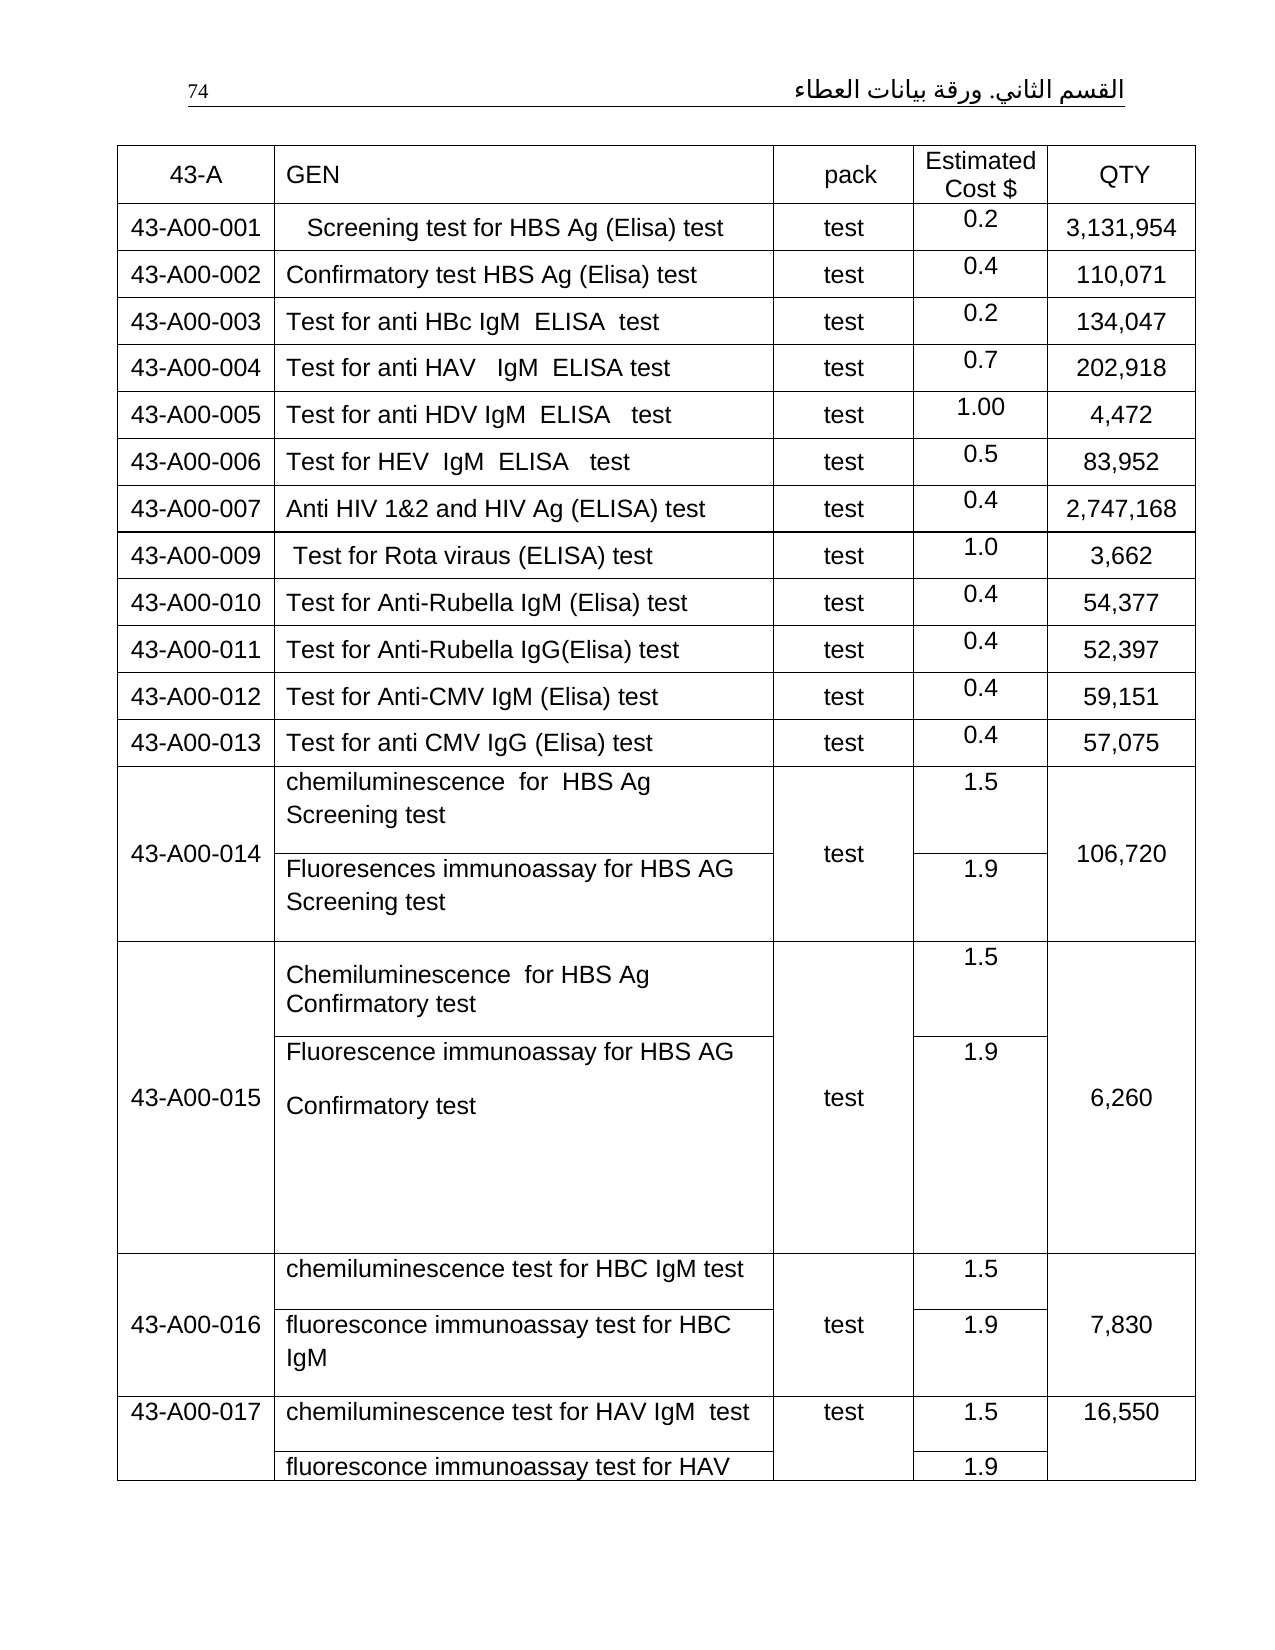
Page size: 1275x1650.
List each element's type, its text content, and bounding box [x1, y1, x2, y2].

table_cell 1.5 [914, 1397, 1047, 1451]
table_cell test [774, 345, 913, 391]
table_cell 1.0 [914, 533, 1047, 578]
table_cell 1.5 [914, 942, 1047, 1036]
table_cell chemiluminescence test for HAV IgM test [275, 1397, 773, 1451]
table_cell 43-A00-011 [118, 626, 274, 672]
table_cell fluoresconce immunoassay test for HBC IgM [275, 1310, 773, 1396]
table_cell test [774, 626, 913, 672]
table_cell 1.5 [914, 1254, 1047, 1308]
table_cell Test for anti HBc IgM ELISA test [275, 298, 773, 344]
table_cell Test for HEV IgM ELISA test [275, 439, 773, 484]
table_cell 3,131,954 [1048, 204, 1195, 250]
table_cell Test for Anti-Rubella IgM (Elisa) test [275, 579, 773, 625]
table_cell 43-A00-013 [118, 720, 274, 766]
table_cell chemiluminescence for HBS Ag Screening test [275, 767, 773, 853]
table_cell 43-A00-014 [118, 767, 274, 941]
table_cell test [774, 533, 913, 578]
table_cell test [774, 1254, 913, 1396]
table_cell 4,472 [1048, 392, 1195, 438]
table_cell chemiluminescence test for HBC IgM test [275, 1254, 773, 1308]
table_cell 134,047 [1048, 298, 1195, 344]
table_cell test [774, 439, 913, 484]
table_cell Screening test for HBS Ag (Elisa) test [275, 204, 773, 250]
table_cell test [774, 1397, 913, 1480]
table_header Estimated Cost $ [914, 146, 1047, 203]
table_cell Fluorescence immunoassay for HBS AG Confirmatory test [275, 1037, 773, 1253]
table_cell 202,918 [1048, 345, 1195, 391]
table_cell test [774, 579, 913, 625]
table_cell test [774, 298, 913, 344]
table_cell 1.9 [914, 1310, 1047, 1396]
table_header 43-A [118, 146, 274, 203]
table_cell Confirmatory test HBS Ag (Elisa) test [275, 251, 773, 297]
table_cell Chemiluminescence for HBS Ag Confirmatory test [275, 942, 773, 1036]
table_cell 43-A00-003 [118, 298, 274, 344]
table_cell 83,952 [1048, 439, 1195, 484]
table_cell 0.7 [914, 345, 1047, 391]
table_cell 0.4 [914, 673, 1047, 719]
table_cell 0.2 [914, 298, 1047, 344]
table_cell 43-A00-002 [118, 251, 274, 297]
table_cell 2,747,168 [1048, 486, 1195, 531]
table_cell 0.2 [914, 204, 1047, 250]
table_cell 57,075 [1048, 720, 1195, 766]
table_cell 43-A00-012 [118, 673, 274, 719]
table_cell 3,662 [1048, 533, 1195, 578]
table_cell Test for Anti-Rubella IgG(Elisa) test [275, 626, 773, 672]
table_cell 0.5 [914, 439, 1047, 484]
table_cell 43-A00-006 [118, 439, 274, 484]
table_cell 1.5 [914, 767, 1047, 853]
table_cell 43-A00-009 [118, 533, 274, 578]
table_cell Test for Anti-CMV IgM (Elisa) test [275, 673, 773, 719]
table_cell 43-A00-001 [118, 204, 274, 250]
table_cell 54,377 [1048, 579, 1195, 625]
table_cell 106,720 [1048, 767, 1195, 941]
table_cell test [774, 392, 913, 438]
table_cell 43-A00-004 [118, 345, 274, 391]
table_cell 43-A00-016 [118, 1254, 274, 1396]
table_cell test [774, 942, 913, 1253]
table_header GEN [275, 146, 773, 203]
table_cell 59,151 [1048, 673, 1195, 719]
table_cell 7,830 [1048, 1254, 1195, 1396]
table_cell 0.4 [914, 251, 1047, 297]
table_cell Test for anti CMV IgG (Elisa) test [275, 720, 773, 766]
table_cell test [774, 486, 913, 531]
table_header pack [774, 146, 913, 203]
table_cell test [774, 720, 913, 766]
table_cell 43-A00-015 [118, 942, 274, 1253]
table_cell Test for Rota viraus (ELISA) test [275, 533, 773, 578]
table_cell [275, 1452, 773, 1480]
table_cell Anti HIV 1&2 and HIV Ag (ELISA) test [275, 486, 773, 531]
table_cell Test for anti HAV IgM ELISA test [275, 345, 773, 391]
table_cell Test for anti HDV IgM ELISA test [275, 392, 773, 438]
table_cell 6,260 [1048, 942, 1195, 1253]
table_cell 43-A00-010 [118, 579, 274, 625]
table_cell test [774, 767, 913, 941]
table_cell test [774, 204, 913, 250]
table_cell 43-A00-017 [118, 1397, 274, 1480]
table_cell test [774, 251, 913, 297]
table_cell Fluoresences immunoassay for HBS AG Screening test [275, 854, 773, 941]
table_cell 1.9 [914, 854, 1047, 941]
table_cell 16,550 [1048, 1397, 1195, 1480]
table_header QTY [1048, 146, 1195, 203]
table_cell 1.9 [914, 1037, 1047, 1253]
table_cell 0.4 [914, 486, 1047, 531]
table_cell 43-A00-005 [118, 392, 274, 438]
table_cell 110,071 [1048, 251, 1195, 297]
table_cell 0.4 [914, 626, 1047, 672]
table_cell 1.00 [914, 392, 1047, 438]
table_cell 0.4 [914, 579, 1047, 625]
table_cell test [774, 673, 913, 719]
table_cell 52,397 [1048, 626, 1195, 672]
table_cell 1.9 [914, 1452, 1047, 1480]
table_cell 0.4 [914, 720, 1047, 766]
table_cell 43-A00-007 [118, 486, 274, 531]
